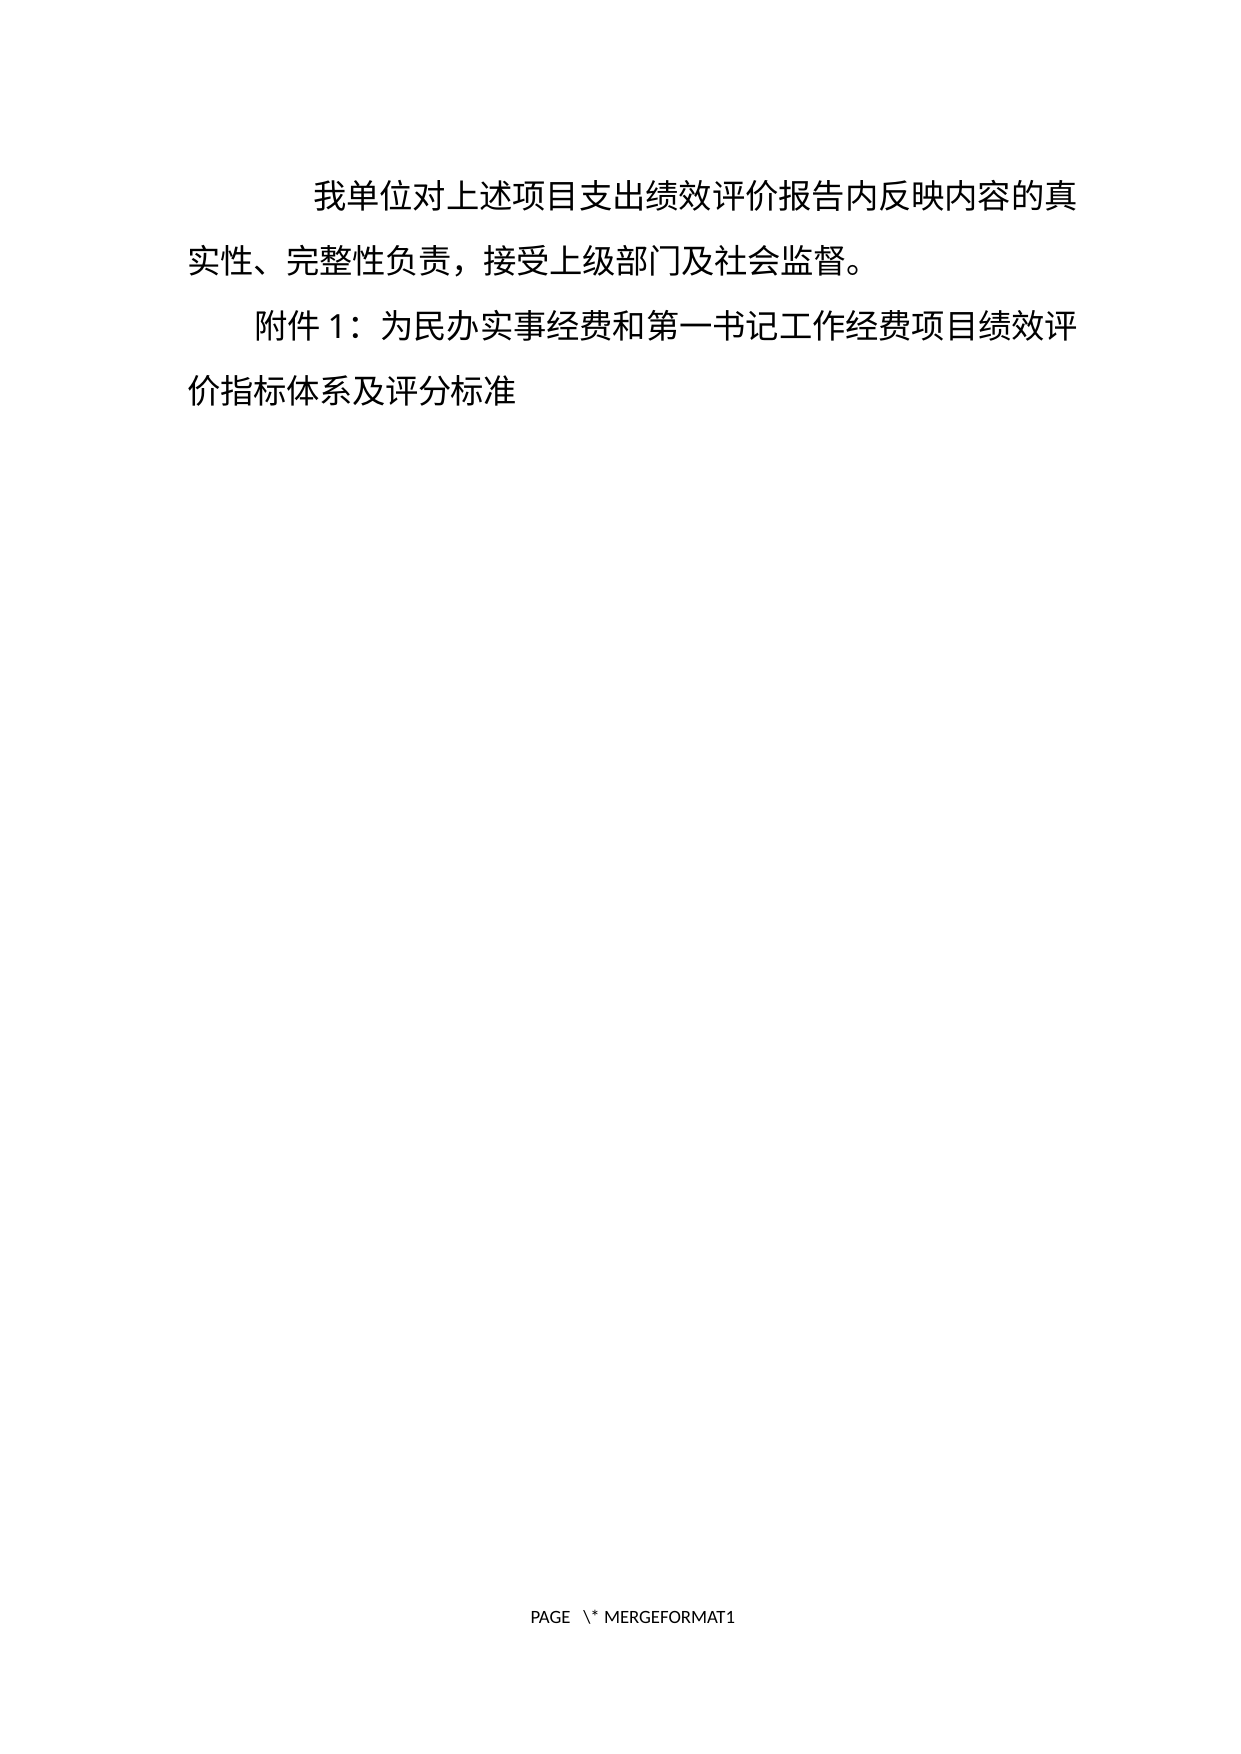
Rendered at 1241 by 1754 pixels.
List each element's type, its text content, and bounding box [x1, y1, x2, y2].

text 我单位对上述项目支出绩效评价报告内反映内容的真实性、完整性负责，接受上级部门及社会监督。 附件1：为民办实事经费和第一书记工作经费项目绩效评价指标体系及评分标准 [187, 162, 1078, 422]
